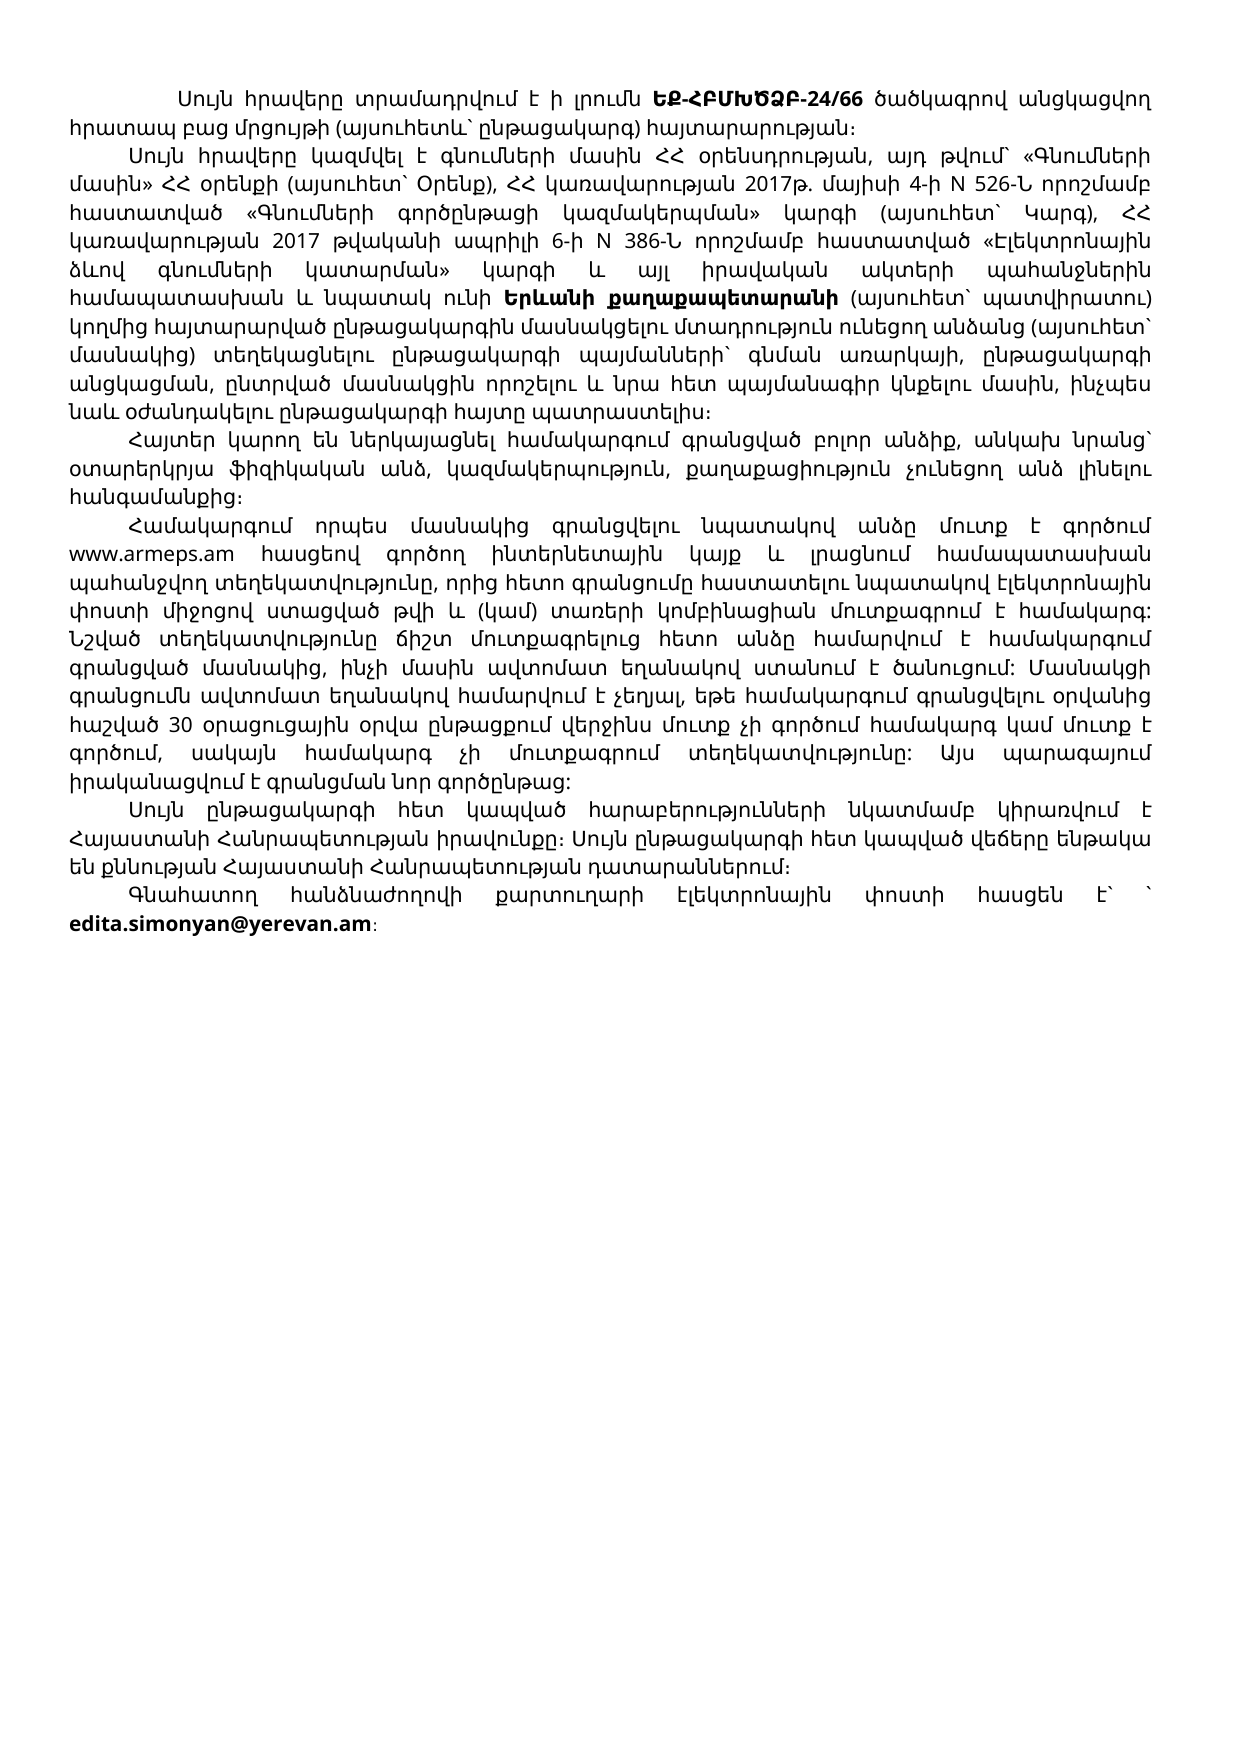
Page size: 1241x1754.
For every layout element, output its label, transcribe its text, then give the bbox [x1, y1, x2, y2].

text Սույն հրավերը կազմվել է գնումների մասին ՀՀ օրենսդրության, այդ թվում` «Գնումների մասին» ՀՀ օրենքի (այսուհետ` Օրենք), ՀՀ կառավարության 2017թ. մայիսի 4-ի N 526-Ն որոշմամբ հաստատված «Գնումների գործընթացի կազմակերպման» կարգի (այսուհետ` Կարգ), ՀՀ կառավարության 2017 թվականի ապրիլի 6-ի N 386-Ն որոշմամբ հաստատված «Էլեկտրոնային ձևով գնումների կատարման» կարգի և այլ իրավական ակտերի պահանջներին համապատասխան և նպատակ ունի Երևանի քաղաքապետարանի (այսուհետ` պատվիրատու) կողմից հայտարարված ընթացակարգին մասնակցելու մտադրություն ունեցող անձանց (այսուհետ` մասնակից) տեղեկացնելու ընթացակարգի պայմանների` գնման առարկայի, ընթացակարգի անցկացման, ընտրված մասնակցին որոշելու և նրա հետ պայմանագիր կնքելու մասին, ինչպես նաև օժանդակելու ընթացակարգի հայտը պատրաստելիս։ [69, 141, 1152, 426]
text Սույն հրավերը տրամադրվում է ի լրումն ԵՔ-ՀԲՄԽԾՁԲ-24/66 ծածկագրով անցկացվող հրատապ բաց մրցույթի (այսուհետև` ընթացակարգ) հայտարարության։ [69, 84, 1152, 141]
text Սույն ընթացակարգի հետ կապված հարաբերությունների նկատմամբ կիրառվում է Հայաստանի Հանրապետության իրավունքը։ Սույն ընթացակարգի հետ կապված վեճերը ենթակա են քննության Հայաստանի Հանրապետության դատարաններում։ [69, 795, 1152, 881]
text Համակարգում որպես մասնակից գրանցվելու նպատակով անձը մուտք է գործում www.armeps.am հասցեով գործող ինտերնետային կայք և լրացնում համապատասխան պահանջվող տեղեկատվությունը, որից հետո գրանցումը հաստատելու նպատակով էլեկտրոնային փոստի միջոցով ստացված թվի և (կամ) տառերի կոմբինացիան մուտքագրում է համակարգ: Նշված տեղեկատվությունը ճիշտ մուտքագրելուց հետո անձը համարվում է համակարգում գրանցված մասնակից, ինչի մասին ավտոմատ եղանակով ստանում է ծանուցում: Մասնակցի գրանցումն ավտոմատ եղանակով համարվում է չեղյալ, եթե համակարգում գրանցվելու օրվանից հաշված 30 օրացուցային օրվա ընթացքում վերջինս մուտք չի գործում համակարգ կամ մուտք է գործում, սակայն համակարգ չի մուտքագրում տեղեկատվությունը: Այս պարագայում իրականացվում է գրանցման նոր գործընթաց: [69, 511, 1152, 795]
text Գնահատող հանձնաժողովի քարտուղարի էլեկտրոնային փոստի հասցեն է` ` edita.simonyan@yerevan.am: [69, 881, 1152, 937]
text Հայտեր կարող են ներկայացնել համակարգում գրանցված բոլոր անձիք, անկախ նրանց` օտարերկրյա ֆիզիկական անձ, կազմակերպություն, քաղաքացիություն չունեցող անձ լինելու հանգամանքից։ [69, 426, 1152, 511]
